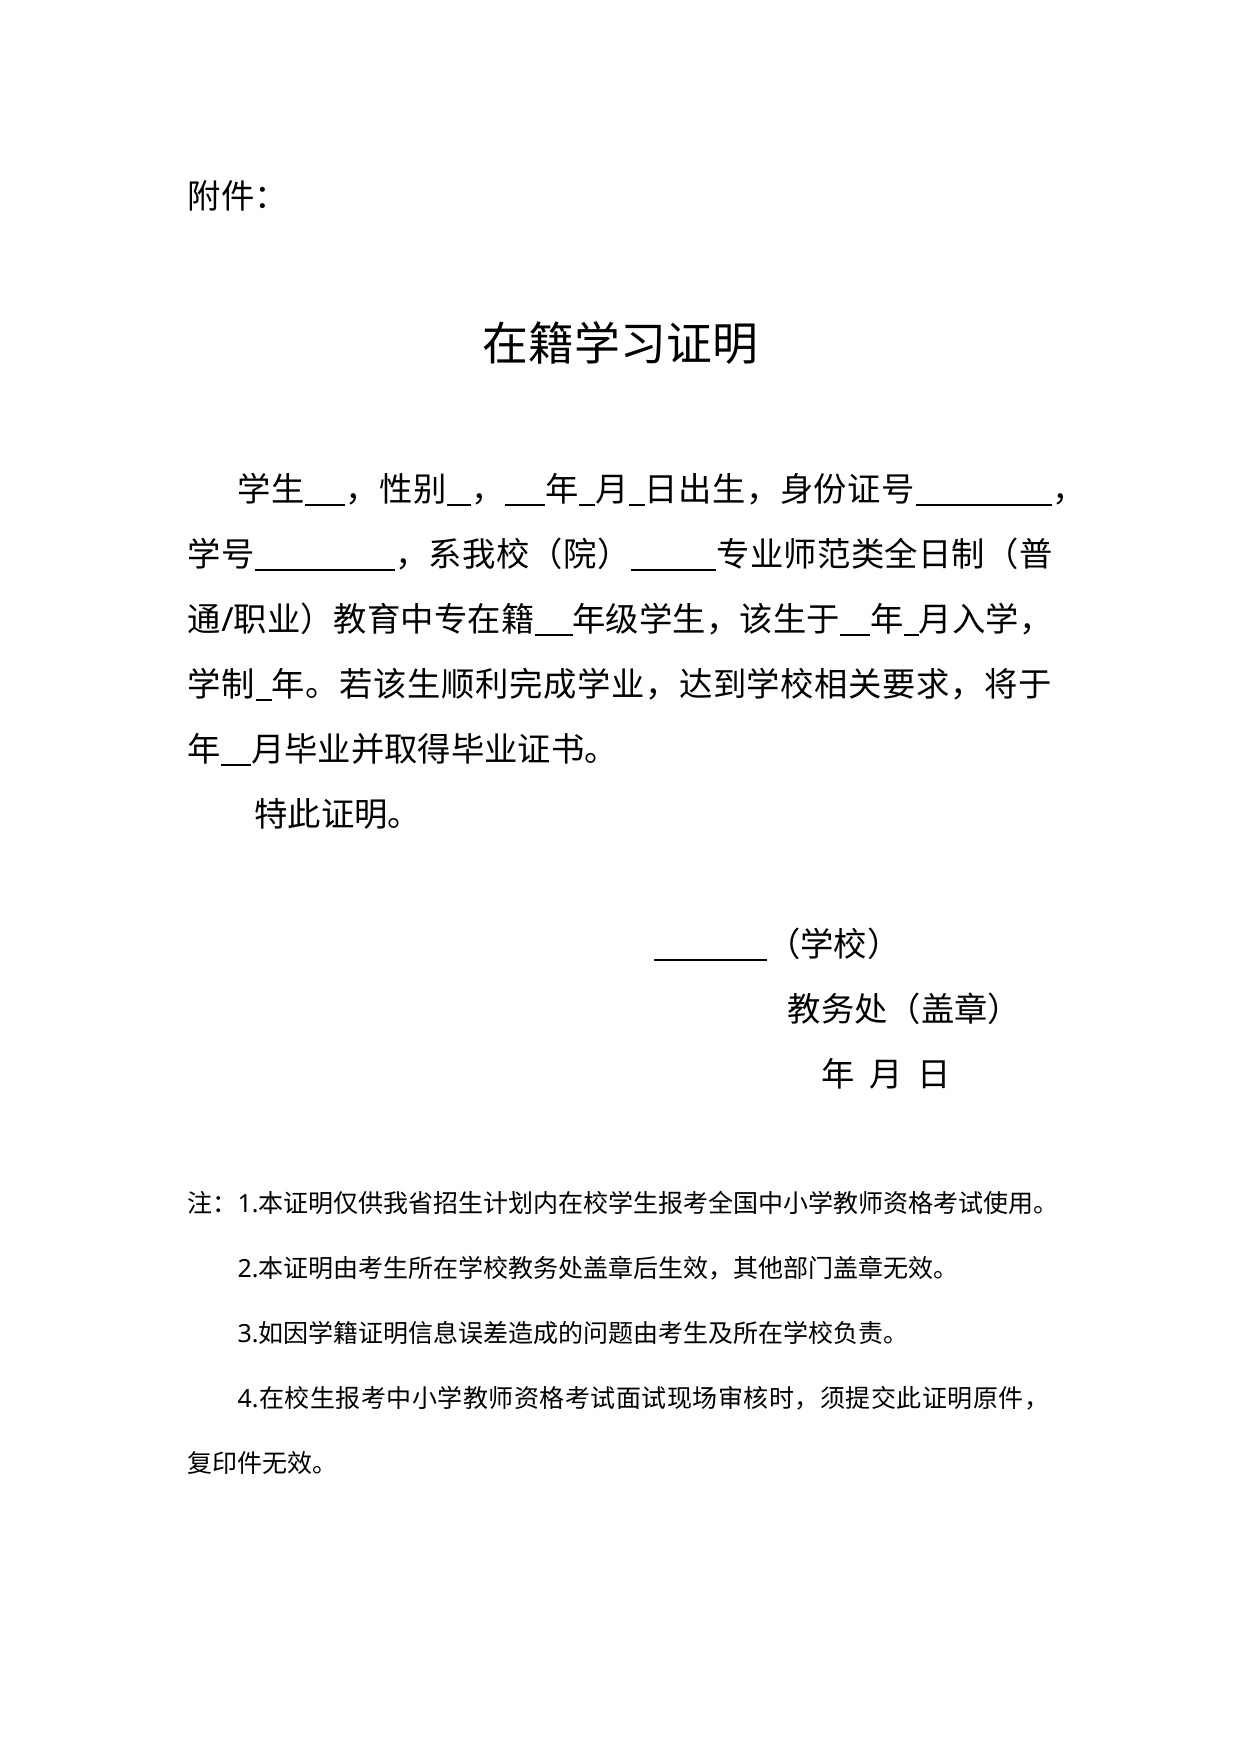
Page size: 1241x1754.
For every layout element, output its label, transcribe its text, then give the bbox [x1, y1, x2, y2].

text 附件： [187, 162, 1053, 227]
text 注：1.本证明仅供我省招生计划内在校学生报考全国中小学教师资格考试使用。 [187, 1169, 1053, 1234]
text 2.本证明由考生所在学校教务处盖章后生效，其他部门盖章无效。 [187, 1234, 1053, 1299]
text 在籍学习证明 [187, 292, 1053, 389]
text 特此证明。 [187, 779, 1053, 844]
text 年 月 日 [187, 1039, 1053, 1104]
text 学生 ，性别 ， 年 月 日出生，身份证号 ，学号 ，系我校（院） 专业师范类全日制（普通/职业）教育中专在籍 年级学生，该生于 年 月入学，学制 年。若该生顺利完成学业，达到学校相关要求，将于 年 月毕业并取得毕业证书。 [187, 454, 1053, 779]
text 4.在校生报考中小学教师资格考试面试现场审核时，须提交此证明原件，复印件无效。 [187, 1364, 1053, 1494]
text 3.如因学籍证明信息误差造成的问题由考生及所在学校负责。 [187, 1299, 1053, 1364]
text （学校） [187, 909, 1053, 974]
text 教务处（盖章） [187, 974, 1053, 1039]
